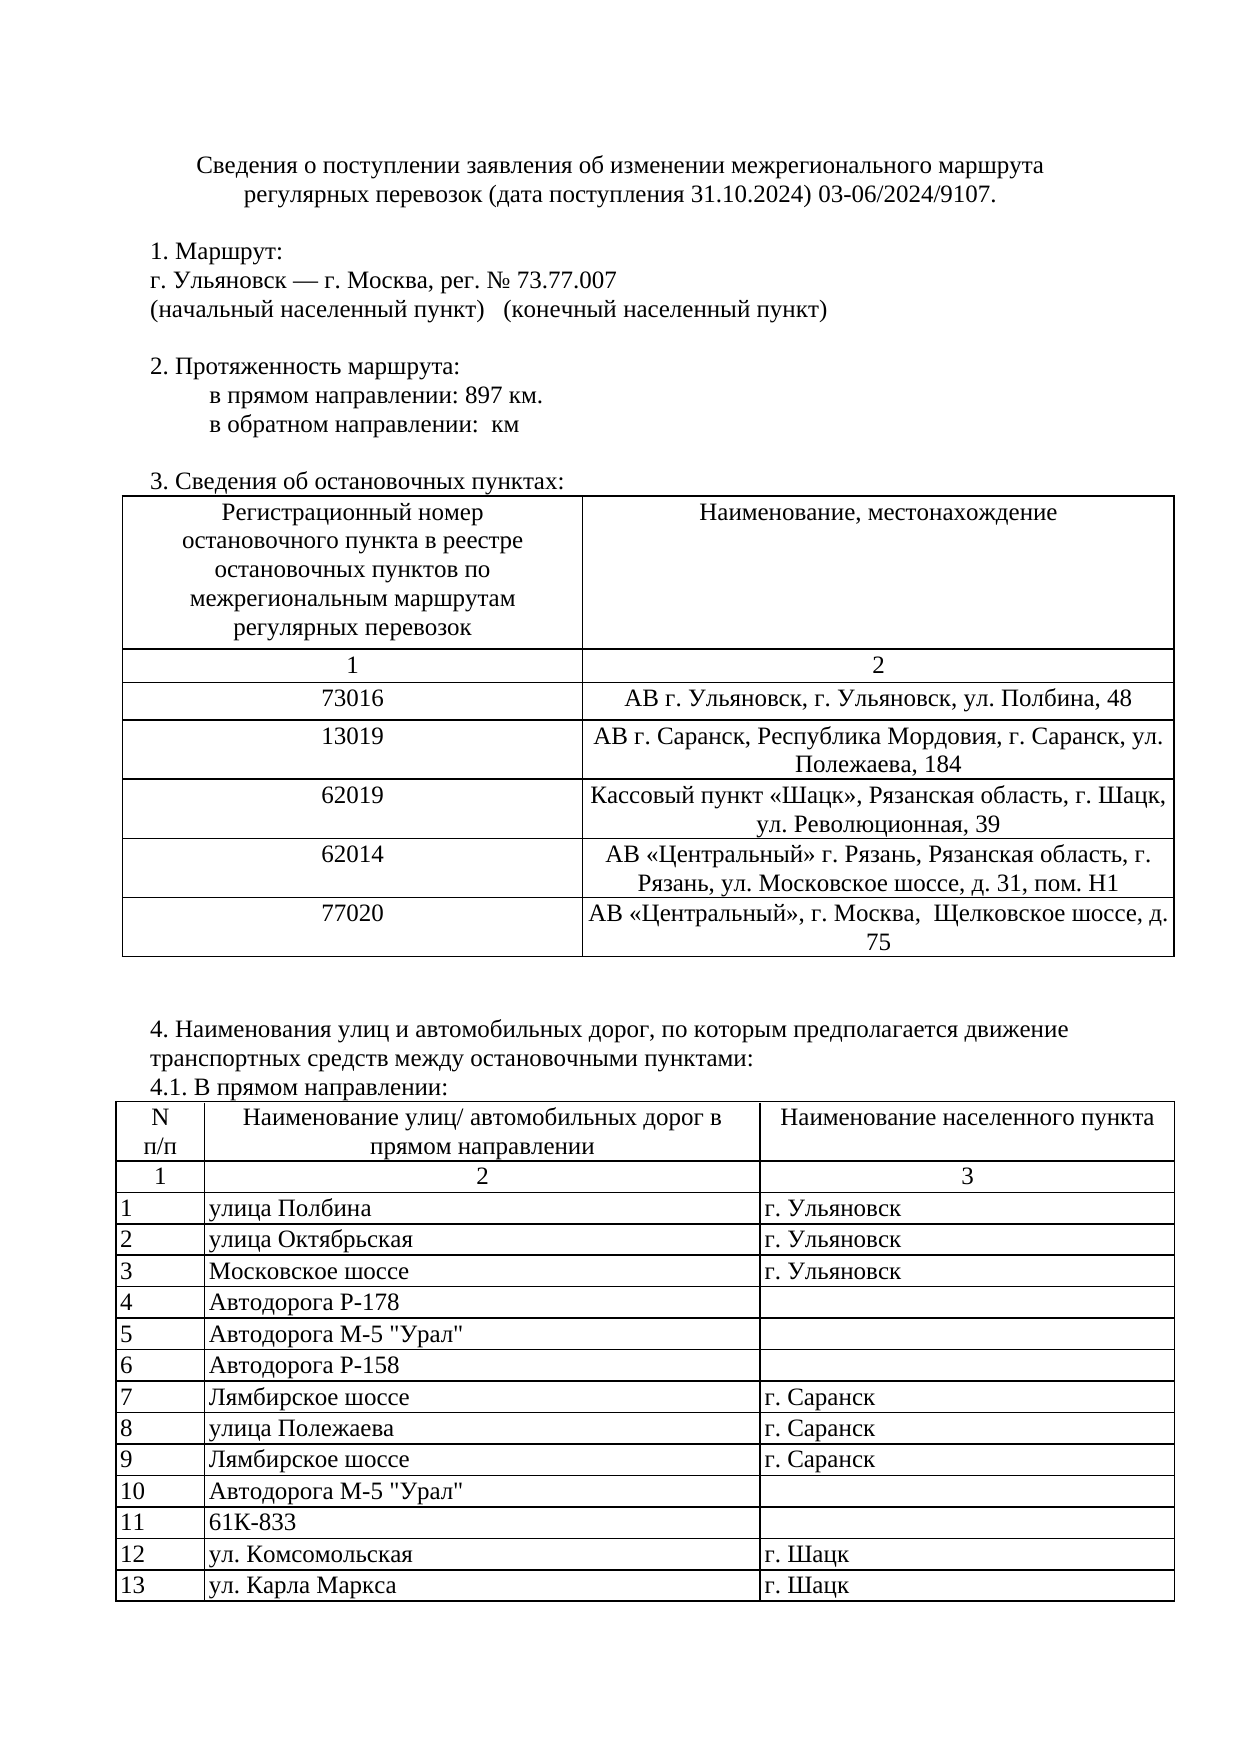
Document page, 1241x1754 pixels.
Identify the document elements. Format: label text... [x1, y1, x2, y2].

table_cell 2 [205, 1162, 759, 1191]
table_header N п/п [117, 1102, 204, 1160]
table_cell г. Ульяновск [761, 1256, 1174, 1286]
table_header Наименование населенного пункта [761, 1102, 1174, 1160]
table_cell 13019 [123, 721, 582, 778]
table_cell 4 [117, 1287, 204, 1317]
table_cell 73016 [123, 683, 582, 719]
table_cell г. Саранск [761, 1382, 1174, 1412]
table_cell улица Полбина [205, 1193, 759, 1223]
table_cell 61К-833 [205, 1508, 759, 1537]
table_cell [761, 1287, 1174, 1317]
table_cell 3 [761, 1162, 1174, 1191]
table_cell 11 [117, 1508, 204, 1537]
table_cell 77020 [123, 898, 582, 956]
text 1. Маршрут: [150, 236, 1090, 265]
table_cell Московское шоссе [205, 1256, 759, 1286]
text (начальный населенный пункт) (конечный населенный пункт) [150, 294, 1090, 322]
text 2. Протяженность маршрута: [150, 351, 1090, 380]
table_cell АВ «Центральный», г. Москва, Щелковское шоссе, д. 75 [583, 898, 1173, 956]
text Сведения о поступлении заявления об изменении межрегионального маршрута регулярных перевозок (дата поступления 31.10.2024) 03-06/2024/9107. [150, 150, 1090, 207]
text г. Ульяновск — г. Москва, рег. № 73.77.007 [150, 265, 1090, 294]
table_cell 2 [117, 1225, 204, 1254]
table_cell 3 [117, 1256, 204, 1286]
table_cell 5 [117, 1319, 204, 1349]
table_cell г. Саранск [761, 1445, 1174, 1474]
table_cell 1 [117, 1193, 204, 1223]
table_cell 1 [117, 1162, 204, 1191]
table_header Наименование, местонахождение [583, 497, 1173, 648]
table_cell Лямбирское шоссе [205, 1445, 759, 1474]
table_cell 10 [117, 1476, 204, 1506]
table_cell улица Октябрьская [205, 1225, 759, 1254]
text в прямом направлении: 897 км. [150, 380, 1090, 409]
table_cell 7 [117, 1382, 204, 1412]
table_cell г. Шацк [761, 1539, 1174, 1569]
table_cell [761, 1476, 1174, 1506]
table_cell ул. Карла Маркса [205, 1571, 759, 1600]
table_cell 9 [117, 1445, 204, 1474]
table_cell [761, 1508, 1174, 1537]
table_cell г. Ульяновск [761, 1225, 1174, 1254]
table_cell АВ г. Ульяновск, г. Ульяновск, ул. Полбина, 48 [583, 683, 1173, 719]
table_header Наименование улиц/ автомобильных дорог в прямом направлении [205, 1102, 760, 1160]
table_cell Лямбирское шоссе [205, 1382, 759, 1412]
table_cell Кассовый пункт «Шацк», Рязанская область, г. Шацк, ул. Революционная, 39 [583, 780, 1173, 837]
text 4. Наименования улиц и автомобильных дорог, по которым предполагается движение транспортных средств между остановочными пунктами: [150, 1014, 1090, 1072]
table_cell Автодорога Р-158 [205, 1350, 759, 1380]
text 4.1. В прямом направлении: [150, 1072, 1090, 1101]
table_cell АВ «Центральный» г. Рязань, Рязанская область, г. Рязань, ул. Московское шоссе, д. 31, пом. Н1 [583, 839, 1173, 896]
table_cell 62014 [123, 839, 582, 896]
table_cell г. Саранск [761, 1413, 1174, 1443]
table_cell 2 [583, 650, 1173, 681]
table_cell [761, 1319, 1174, 1349]
table_cell г. Шацк [761, 1571, 1174, 1600]
table_cell 12 [117, 1539, 204, 1569]
table_cell Автодорога Р-178 [205, 1287, 759, 1317]
table_cell г. Ульяновск [761, 1193, 1174, 1223]
table_cell АВ г. Саранск, Республика Мордовия, г. Саранск, ул. Полежаева, 184 [583, 721, 1173, 778]
text 3. Сведения об остановочных пунктах: [150, 466, 1090, 495]
table_cell 13 [117, 1571, 204, 1600]
table_cell 6 [117, 1350, 204, 1380]
table_cell [761, 1350, 1174, 1380]
table_cell 1 [123, 650, 582, 681]
table_cell улица Полежаева [205, 1413, 759, 1443]
table_cell 62019 [123, 780, 582, 837]
table_header Регистрационный номер остановочного пункта в реестре остановочных пунктов по межрегиональным маршрутам регулярных перевозок [123, 497, 582, 648]
table_cell Автодорога М-5 "Урал" [205, 1476, 759, 1506]
text в обратном направлении: км [150, 409, 1090, 437]
table_cell 8 [117, 1413, 204, 1443]
table_cell Автодорога М-5 "Урал" [205, 1319, 759, 1349]
table_cell ул. Комсомольская [205, 1539, 759, 1569]
